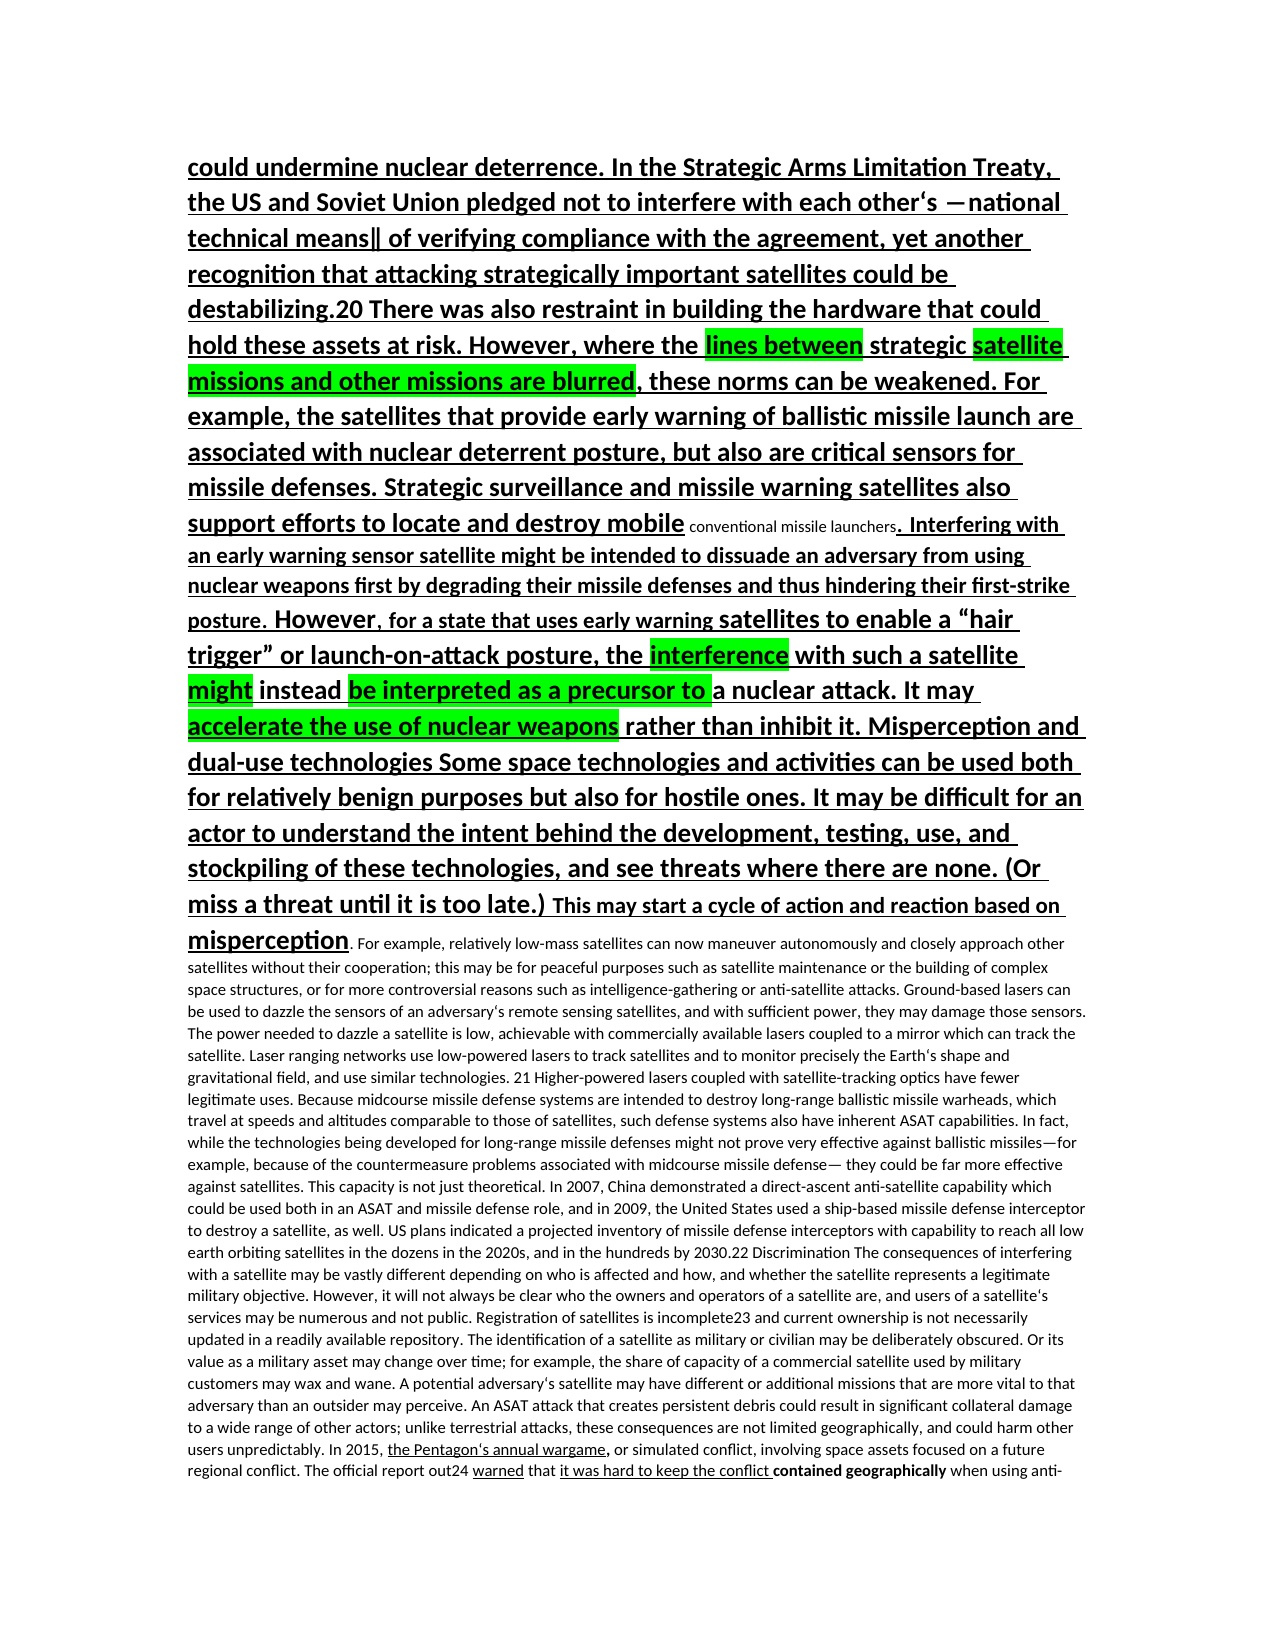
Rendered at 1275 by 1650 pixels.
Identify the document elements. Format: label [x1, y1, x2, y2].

text [187, 150, 1087, 1481]
